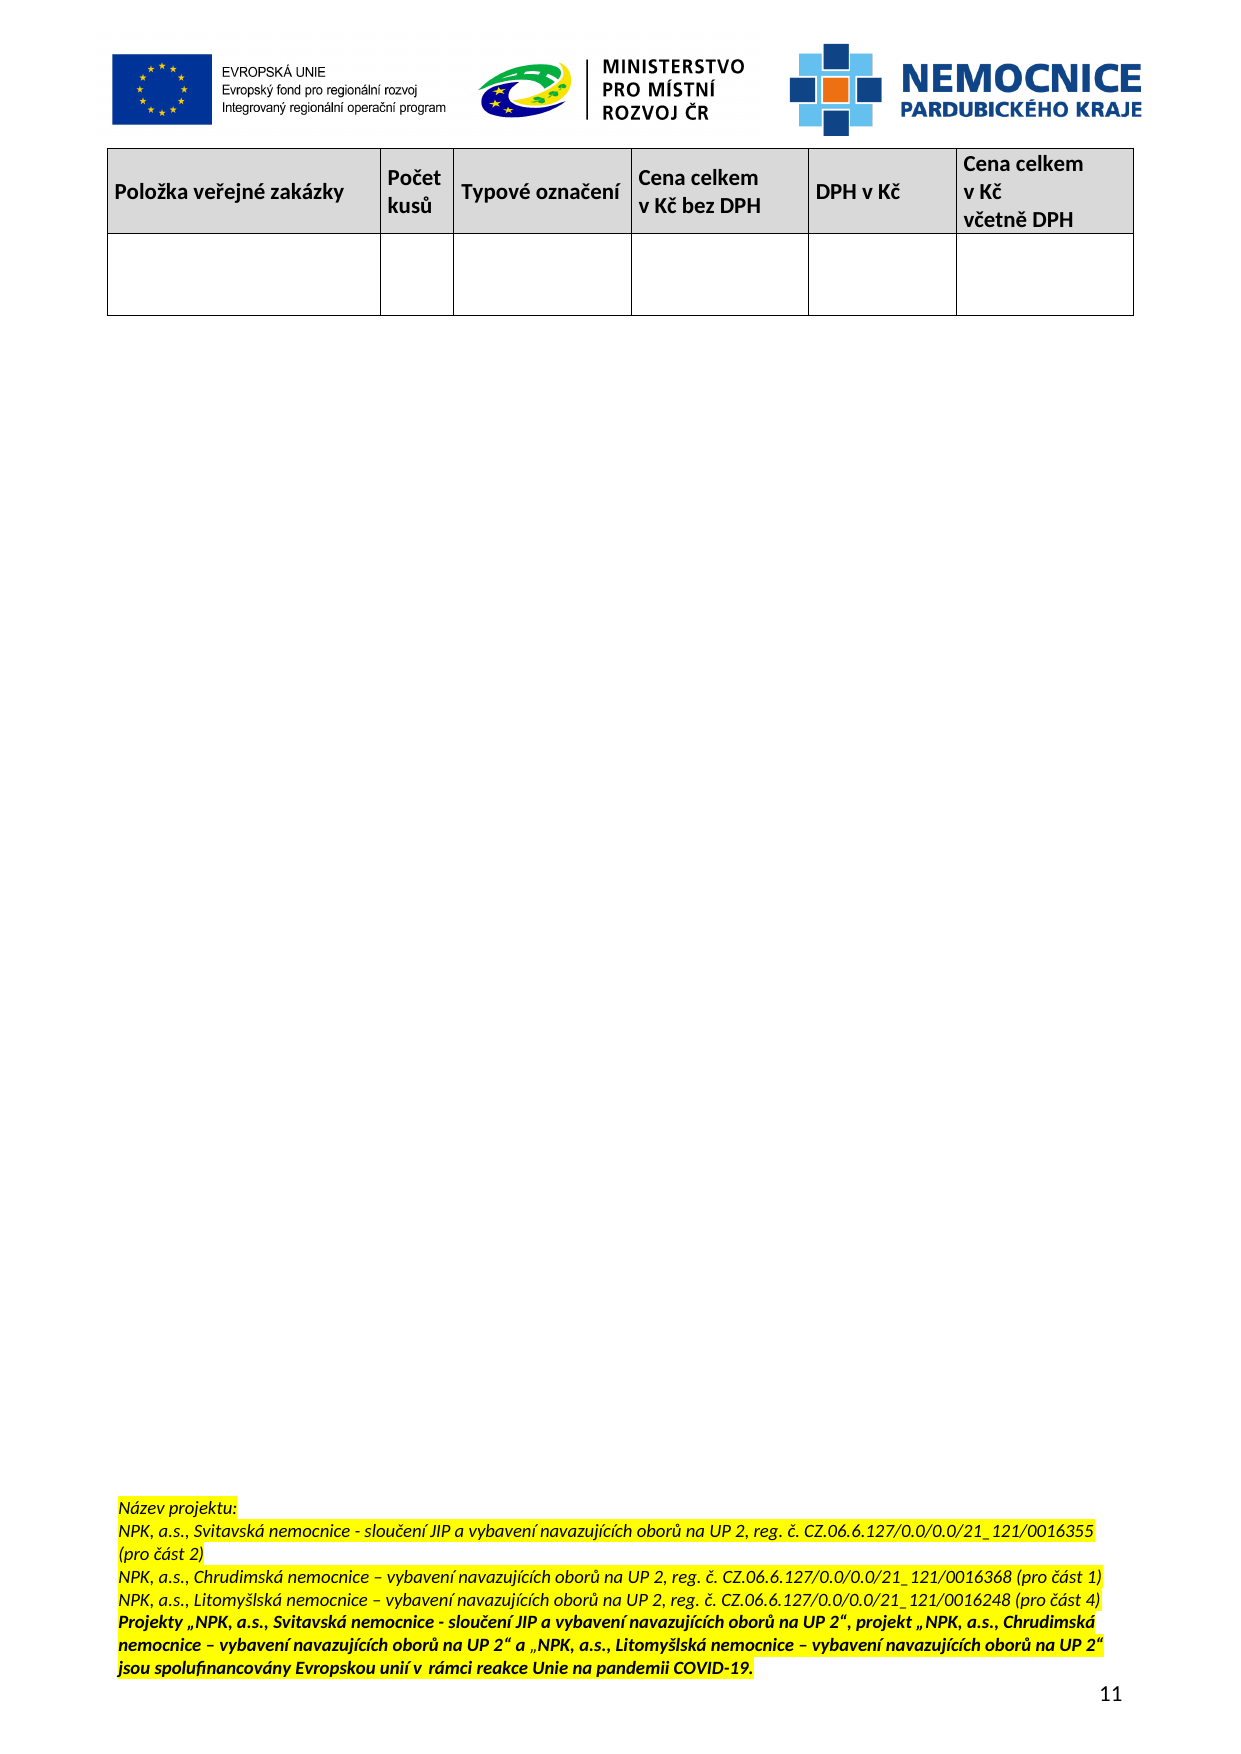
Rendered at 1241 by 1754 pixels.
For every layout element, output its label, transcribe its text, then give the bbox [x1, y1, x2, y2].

table_cell [809, 234, 956, 315]
table_header Položka veřejné zakázky [108, 149, 380, 233]
table_cell [454, 234, 631, 315]
picture [90, 30, 766, 148]
table_header Cena celkem v Kč včetně DPH [957, 149, 1133, 233]
picture [788, 42, 1142, 137]
table_header Počet kusů [381, 149, 453, 233]
table_header DPH v Kč [809, 149, 956, 233]
table_cell [108, 234, 380, 315]
table_header Typové označení [454, 149, 631, 233]
table_cell [632, 234, 808, 315]
table_cell [957, 234, 1133, 315]
table_cell [381, 234, 453, 315]
table_header Cena celkem v Kč bez DPH [632, 149, 808, 233]
